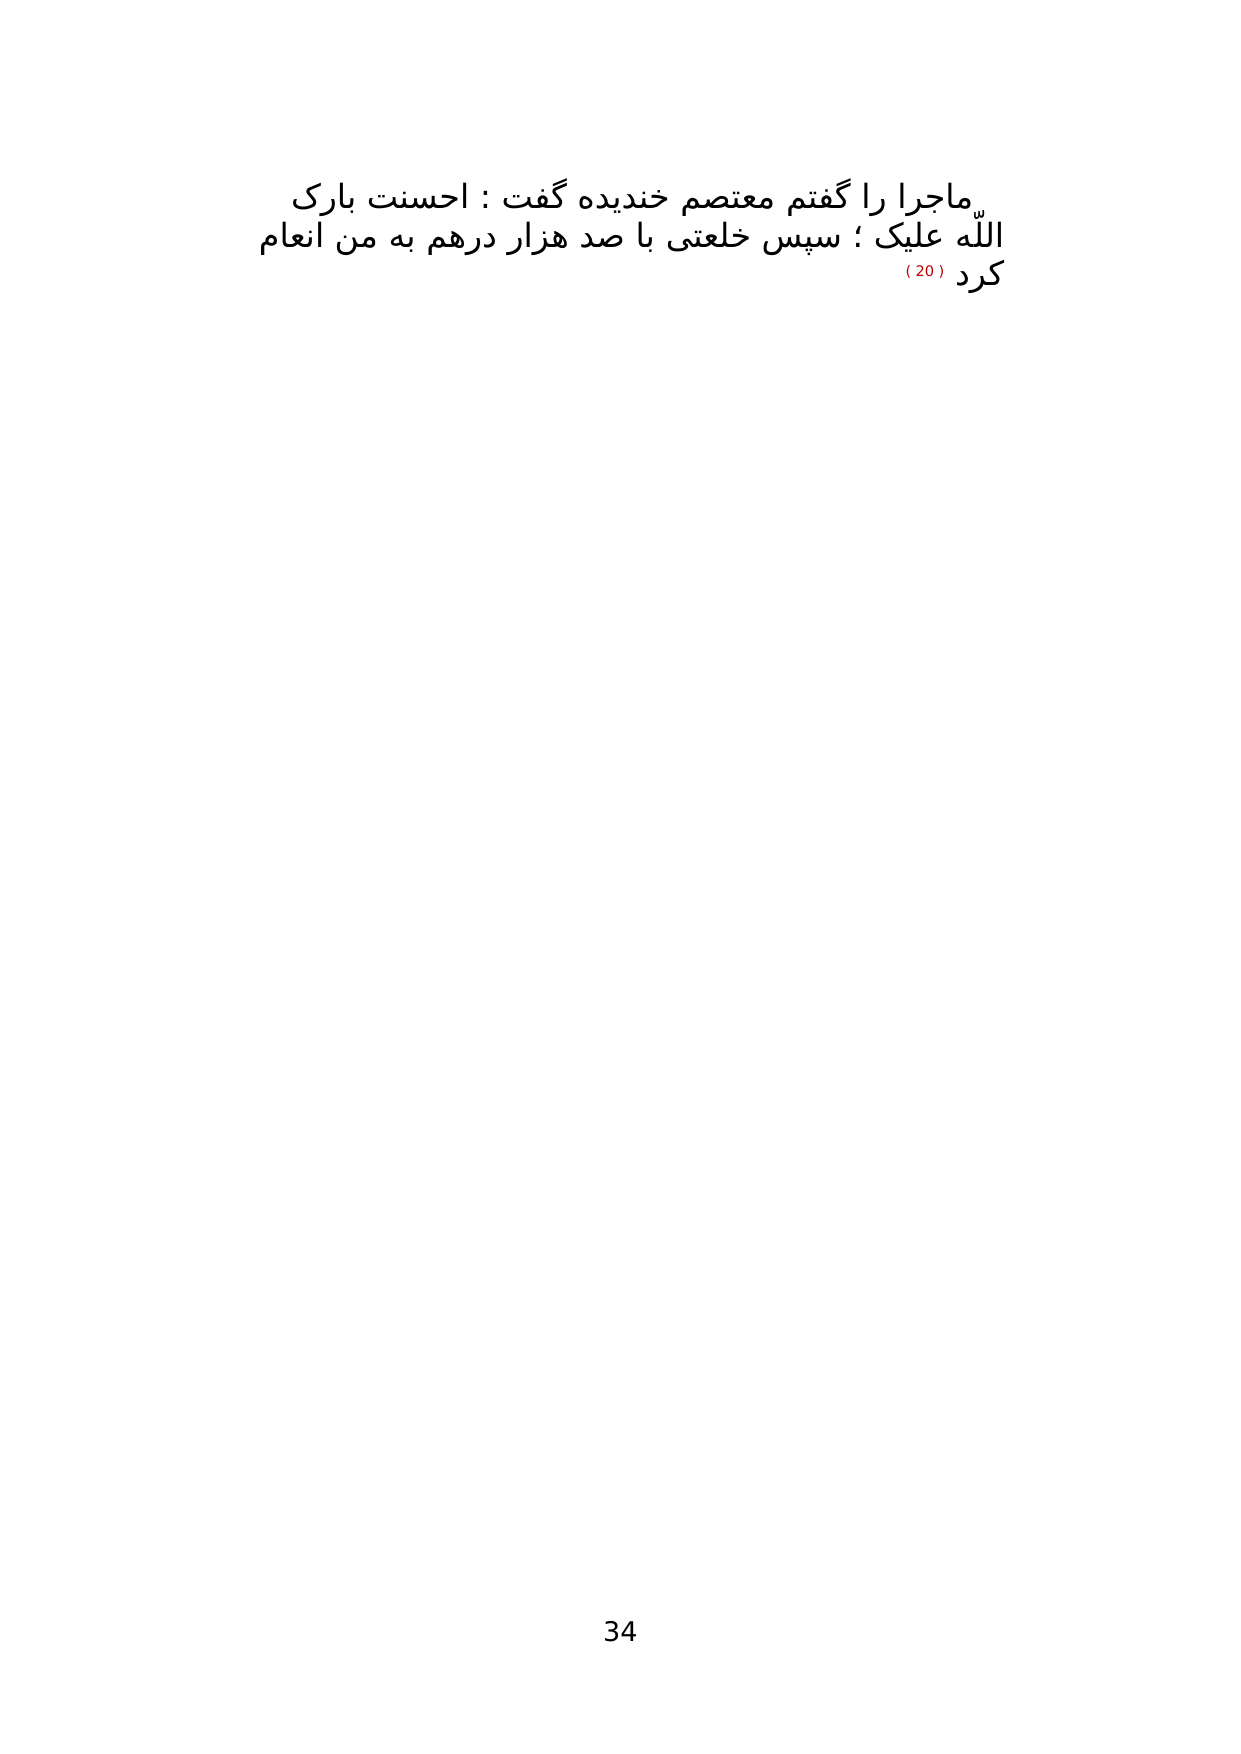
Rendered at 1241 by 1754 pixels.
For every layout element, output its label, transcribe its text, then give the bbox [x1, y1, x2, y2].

text ماجرا را گفتم معتصم خندیده گفت : احسنت بارک اللّه علیک ؛ سپس خلعتی با صد هزار درهم به من انعام کرد ( 20 ) [236, 177, 1004, 294]
